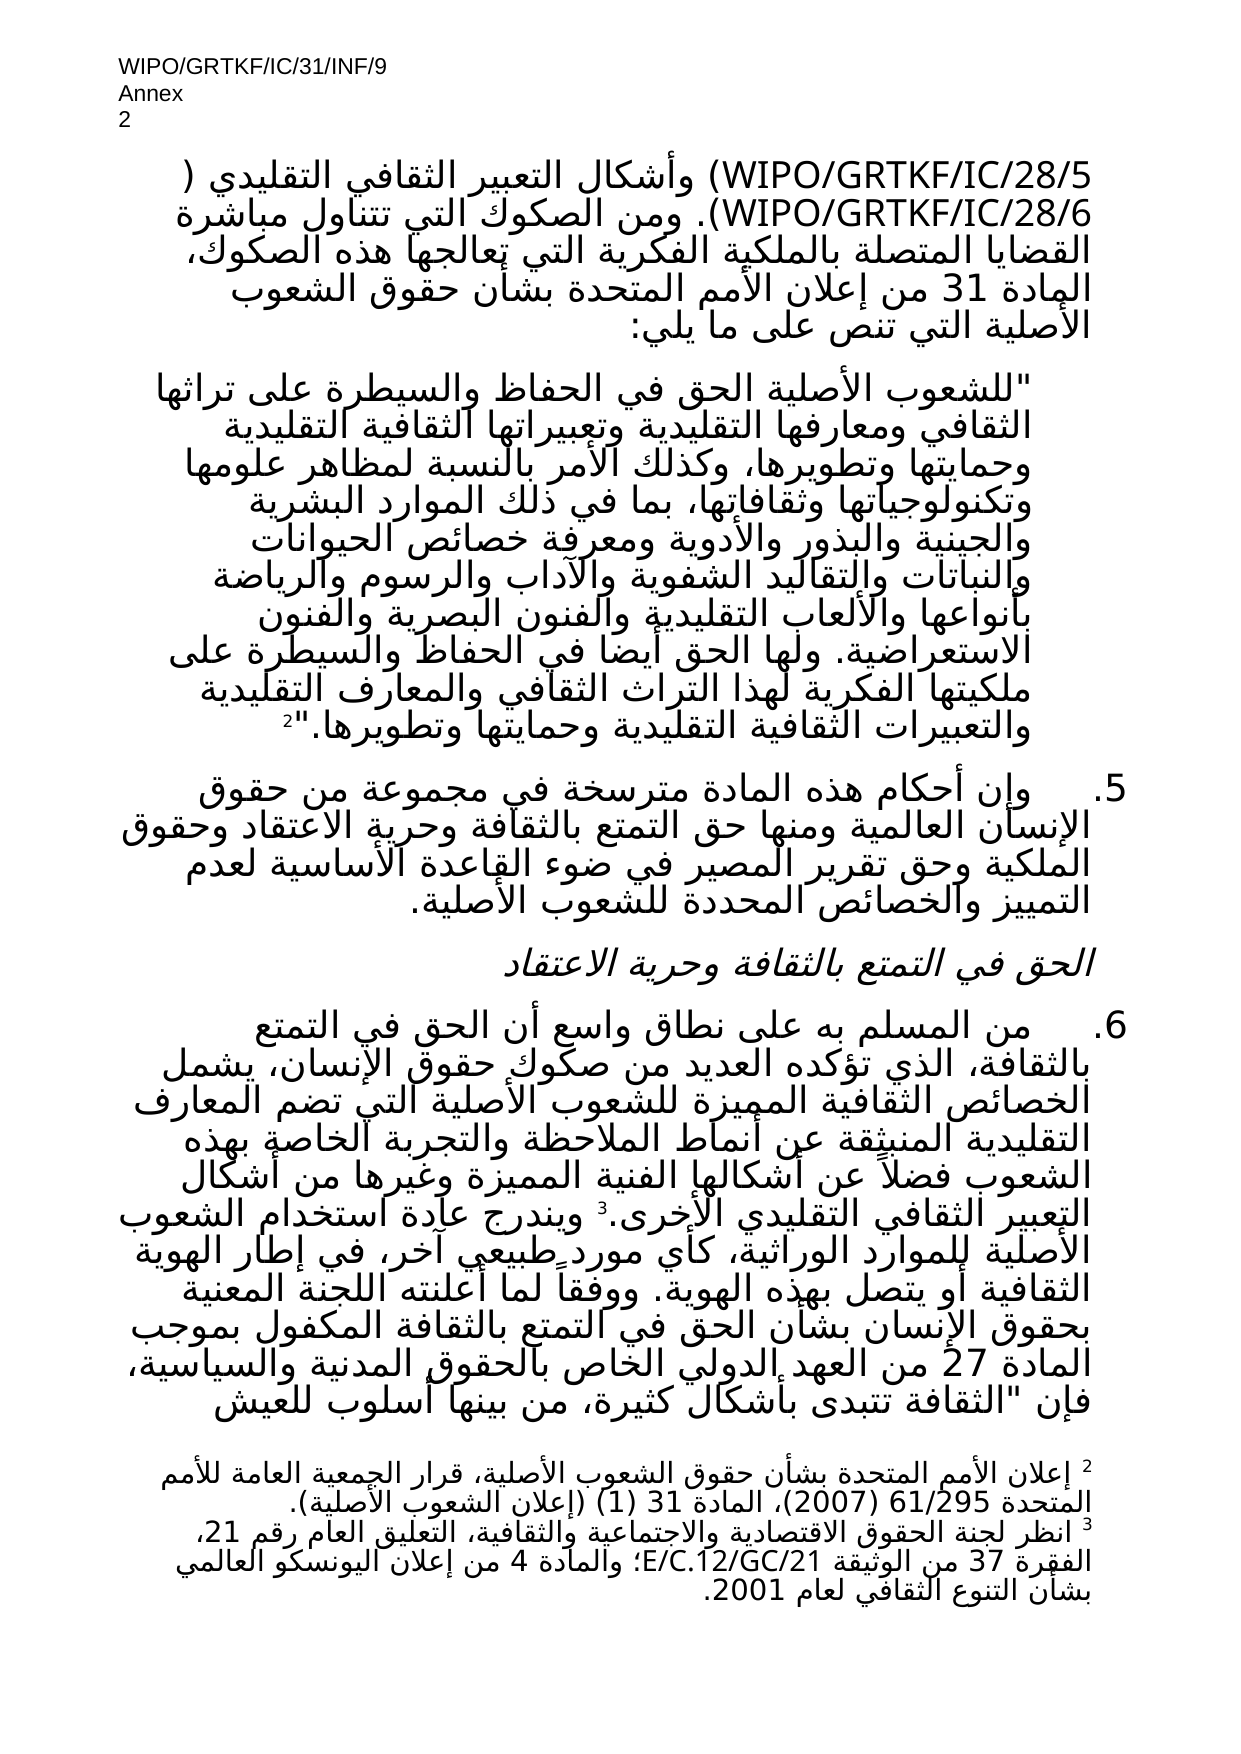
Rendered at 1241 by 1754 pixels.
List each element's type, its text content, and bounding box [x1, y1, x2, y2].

text "للشعوب الأصلية الحق في الحفاظ والسيطرة على تراثها الثقافي ومعارفها التقليدية وتعبيراتها الثقافية التقليدية وحمايتها وتطويرها، وكذلك الأمر بالنسبة لمظاهر علومها وتكنولوجياتها وثقافاتها، بما في ذلك الموارد البشرية والجينية والبذور والأدوية ومعرفة خصائص الحيوانات والنباتات والتقاليد الشفوية والآداب والرسوم والرياضة بأنواعها والألعاب التقليدية والفنون البصرية والفنون الاستعراضية. ولها الحق أيضا في الحفاظ والسيطرة على ملكيتها الفكرية لهذا التراث الثقافي والمعارف التقليدية والتعبيرات الثقافية التقليدية وحمايتها وتطويرها." [118, 371, 1033, 746]
subtitle الحق في التمتع بالثقافة وحرية الاعتقاد [118, 946, 1092, 983]
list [118, 1008, 1092, 1421]
list وإن أحكام هذه المادة مترسخة في مجموعة من حقوق الإنسان العالمية ومنها حق التمتع بالثقافة وحرية الاعتقاد وحقوق الملكية وحق تقرير المصير في ضوء القاعدة الأساسية لعدم التمييز والخصائص المحددة للشعوب الأصلية. [118, 771, 1092, 921]
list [118, 158, 1092, 346]
